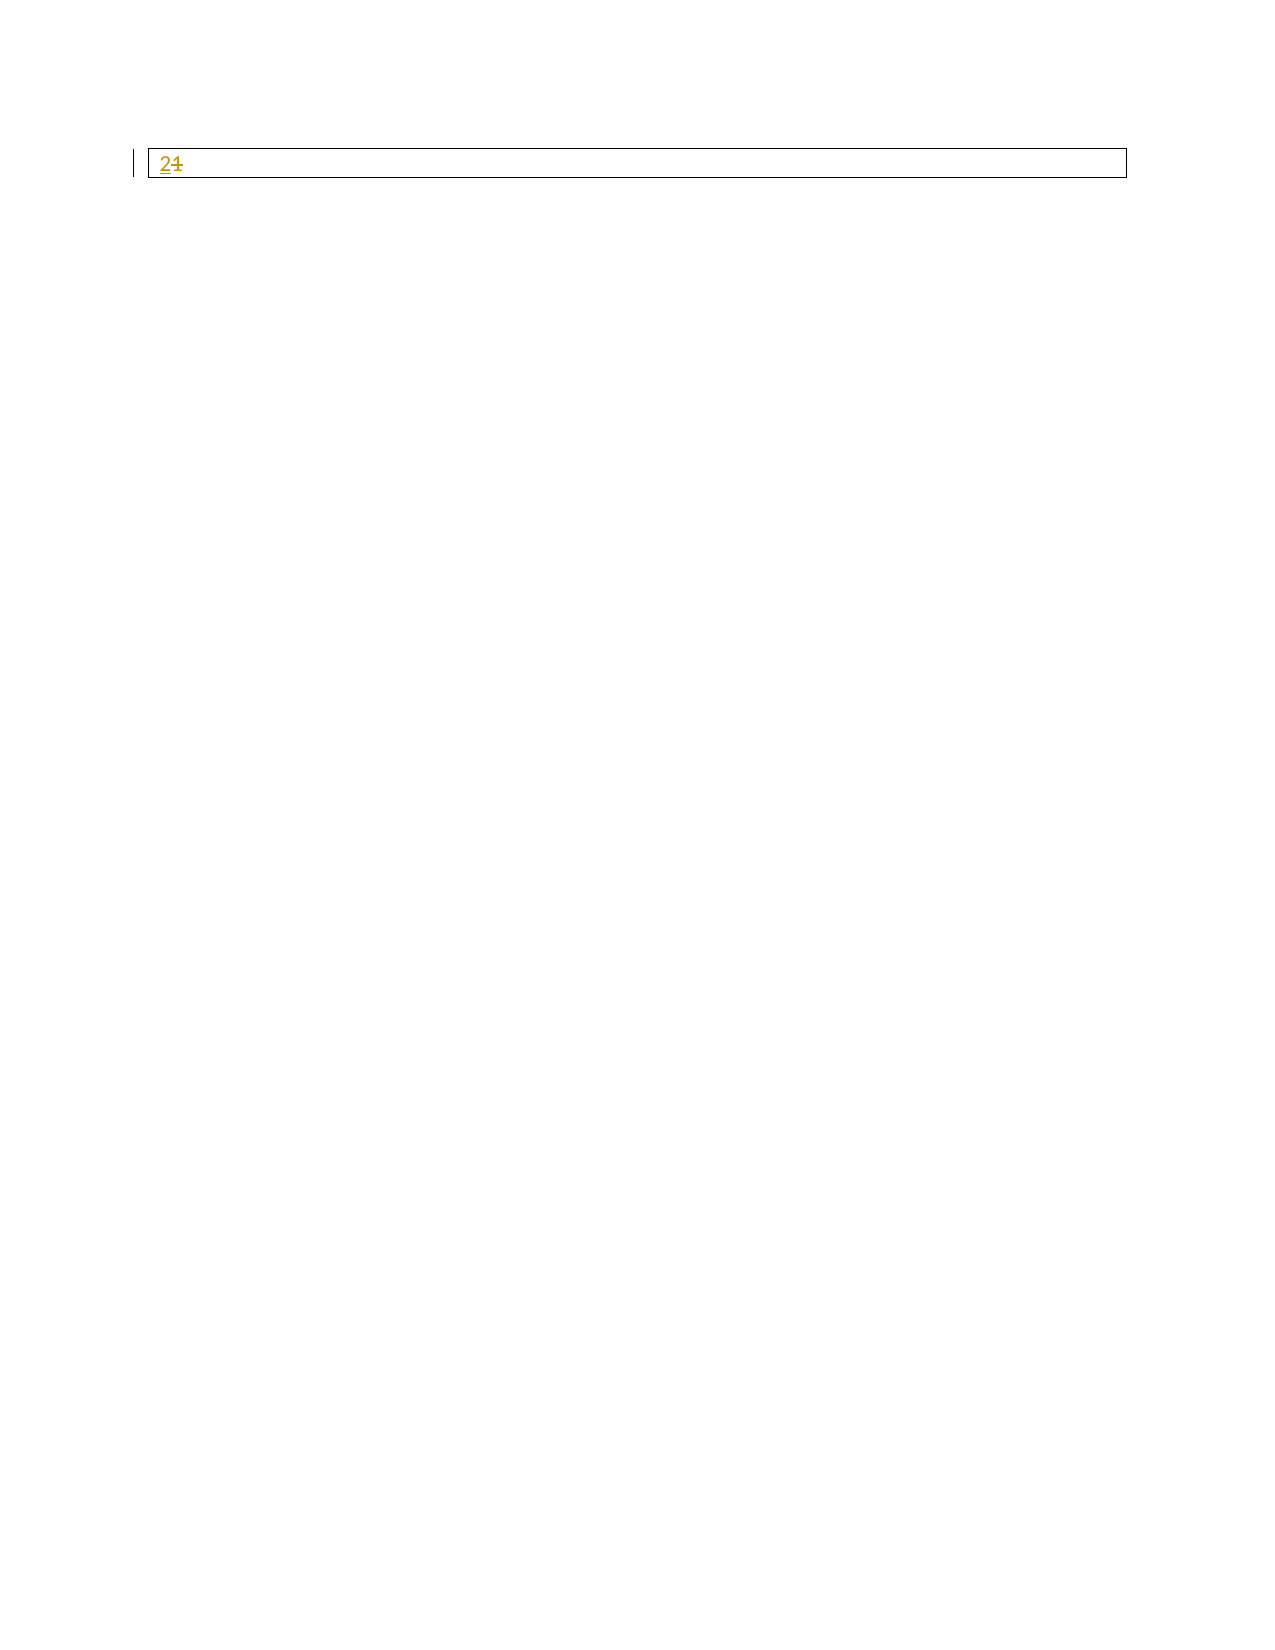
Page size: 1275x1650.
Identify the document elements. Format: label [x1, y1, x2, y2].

table_header [149, 149, 1126, 177]
